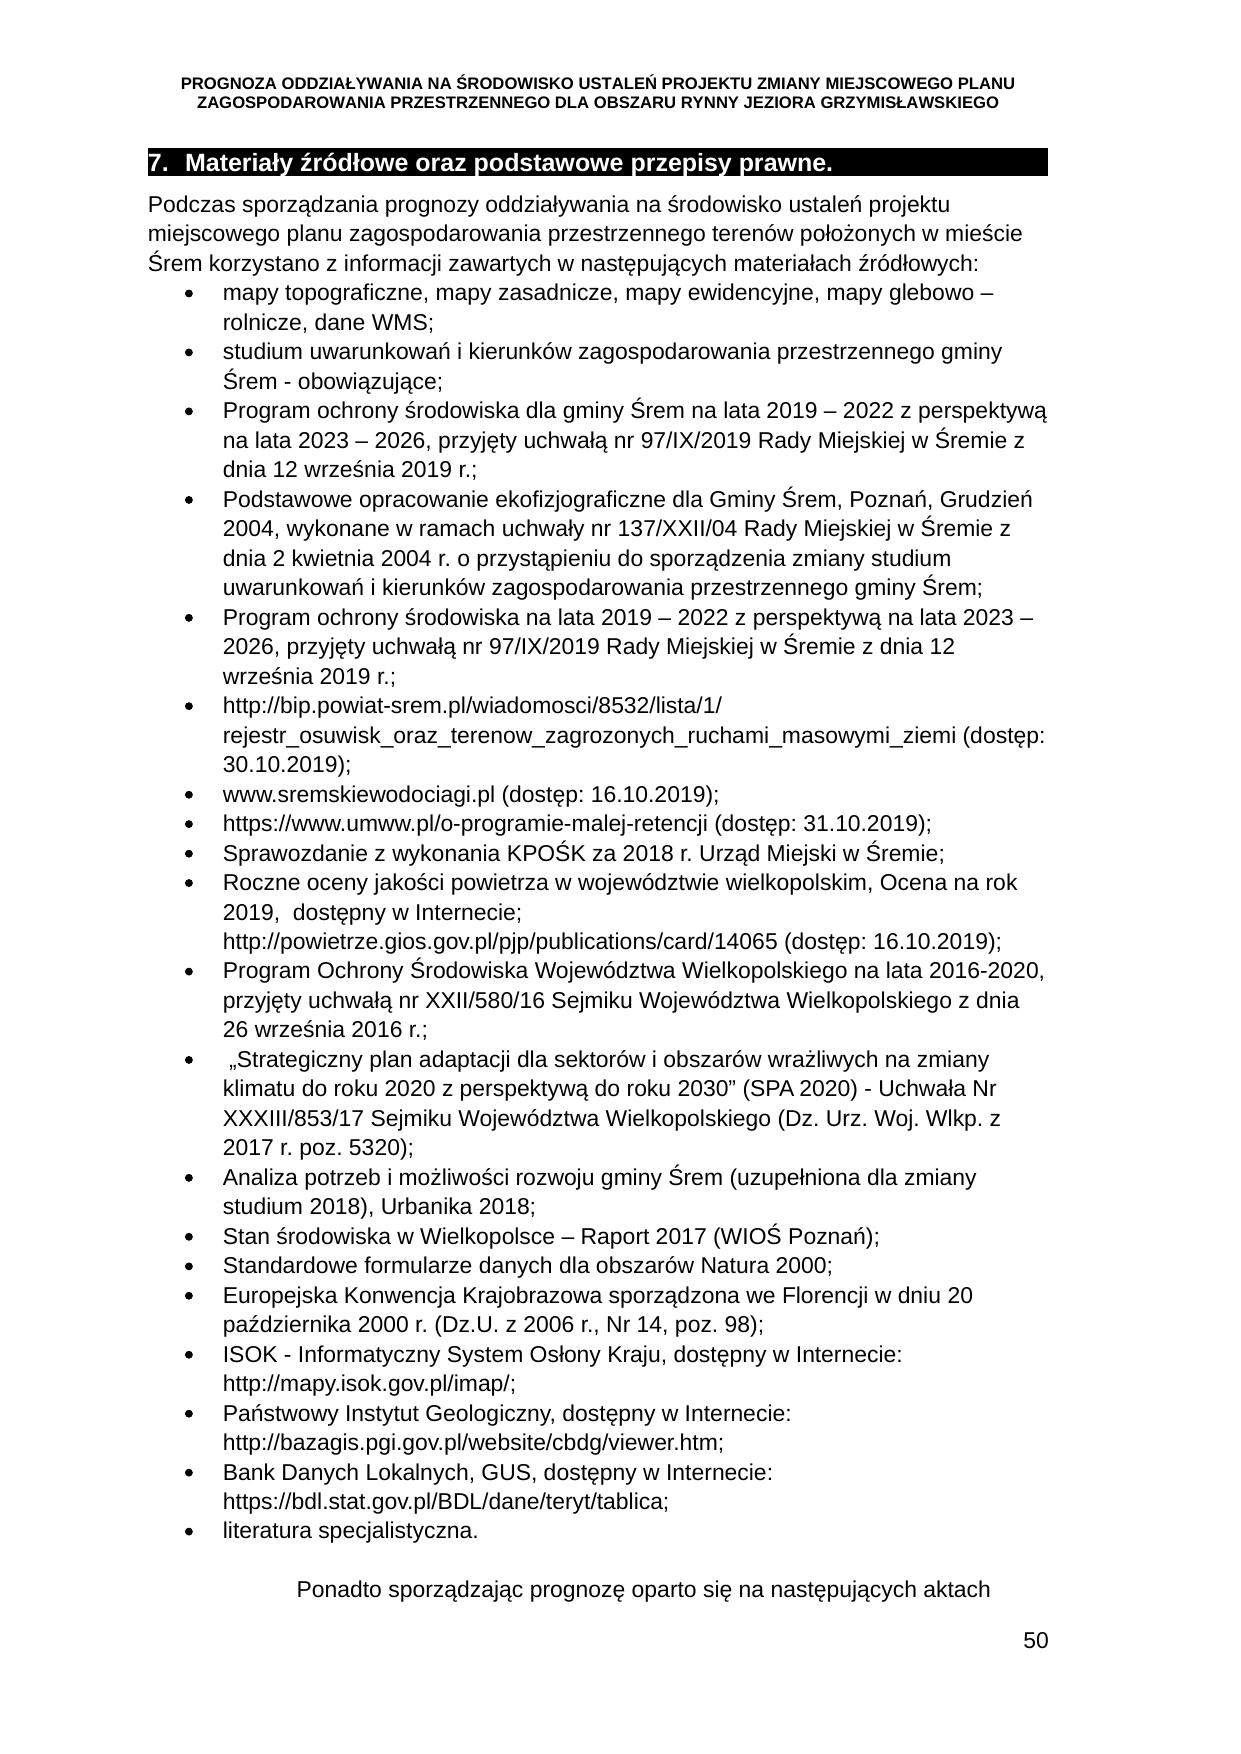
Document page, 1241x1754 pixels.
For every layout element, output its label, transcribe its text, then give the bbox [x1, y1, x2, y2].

list https://www.umww.pl/o-programie-malej-retencji (dostęp: 31.10.2019); [185, 808, 1048, 837]
list Roczne oceny jakości powietrza w województwie wielkopolskim, Ocena na rok 2019, dostępny w Internecie; http://powietrze.gios.gov.pl/pjp/publications/card/14065 (dostęp: 16.10.2019); [185, 867, 1048, 955]
list mapy topograficzne, mapy zasadnicze, mapy ewidencyjne, mapy glebowo – rolnicze, dane WMS; [185, 277, 1048, 336]
list Program Ochrony Środowiska Województwa Wielkopolskiego na lata 2016-2020, przyjęty uchwałą nr XXII/580/16 Sejmiku Województwa Wielkopolskiego z dnia 26 września 2016 r.; [185, 955, 1048, 1044]
list Stan środowiska w Wielkopolsce – Raport 2017 (WIOŚ Poznań); [185, 1221, 1048, 1250]
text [223, 1574, 1048, 1604]
list Program ochrony środowiska na lata 2019 – 2022 z perspektywą na lata 2023 – 2026, przyjęty uchwałą nr 97/IX/2019 Rady Miejskiej w Śremie z dnia 12 września 2019 r.; [185, 602, 1048, 690]
list http://bip.powiat-srem.pl/wiadomosci/8532/lista/1/rejestr_osuwisk_oraz_terenow_zagrozonych_ruchami_masowymi_ziemi (dostęp: 30.10.2019); [185, 690, 1048, 778]
text Podczas sporządzania prognozy oddziaływania na środowisko ustaleń projektu miejscowego planu zagospodarowania przestrzennego terenów położonych w mieście Śrem korzystano z informacji zawartych w następujących materiałach źródłowych: [148, 189, 1048, 277]
list Europejska Konwencja Krajobrazowa sporządzona we Florencji w dniu 20 października 2000 r. (Dz.U. z 2006 r., Nr 14, poz. 98); [185, 1279, 1048, 1338]
list Podstawowe opracowanie ekofizjograficzne dla Gminy Śrem, Poznań, Grudzień 2004, wykonane w ramach uchwały nr 137/XXII/04 Rady Miejskiej w Śremie z dnia 2 kwietnia 2004 r. o przystąpieniu do sporządzenia zmiany studium uwarunkowań i kierunków zagospodarowania przestrzennego gminy Śrem; [185, 484, 1048, 602]
list Sprawozdanie z wykonania KPOŚK za 2018 r. Urząd Miejski w Śremie; [185, 837, 1048, 867]
list studium uwarunkowań i kierunków zagospodarowania przestrzennego gminy Śrem - obowiązujące; [185, 336, 1048, 395]
list „Strategiczny plan adaptacji dla sektorów i obszarów wrażliwych na zmiany klimatu do roku 2020 z perspektywą do roku 2030” (SPA 2020) - Uchwała Nr XXXIII/853/17 Sejmiku Województwa Wielkopolskiego (Dz. Urz. Woj. Wlkp. z 2017 r. poz. 5320); [185, 1044, 1048, 1162]
list ISOK - Informatyczny System Osłony Kraju, dostępny w Internecie: http://mapy.isok.gov.pl/imap/; [185, 1338, 1048, 1397]
list literatura specjalistyczna. [185, 1515, 1048, 1545]
subtitle Materiały źródłowe oraz podstawowe przepisy prawne. [148, 148, 1048, 176]
list Państwowy Instytut Geologiczny, dostępny w Internecie: http://bazagis.pgi.gov.pl/website/cbdg/viewer.htm; [185, 1397, 1048, 1456]
list Analiza potrzeb i możliwości rozwoju gminy Śrem (uzupełniona dla zmiany studium 2018), Urbanika 2018; [185, 1162, 1048, 1221]
list Standardowe formularze danych dla obszarów Natura 2000; [185, 1250, 1048, 1279]
list www.sremskiewodociagi.pl (dostęp: 16.10.2019); [185, 778, 1048, 808]
list Bank Danych Lokalnych, GUS, dostępny w Internecie: https://bdl.stat.gov.pl/BDL/dane/teryt/tablica; [185, 1456, 1048, 1515]
list Program ochrony środowiska dla gminy Śrem na lata 2019 – 2022 z perspektywą na lata 2023 – 2026, przyjęty uchwałą nr 97/IX/2019 Rady Miejskiej w Śremie z dnia 12 września 2019 r.; [185, 395, 1048, 484]
